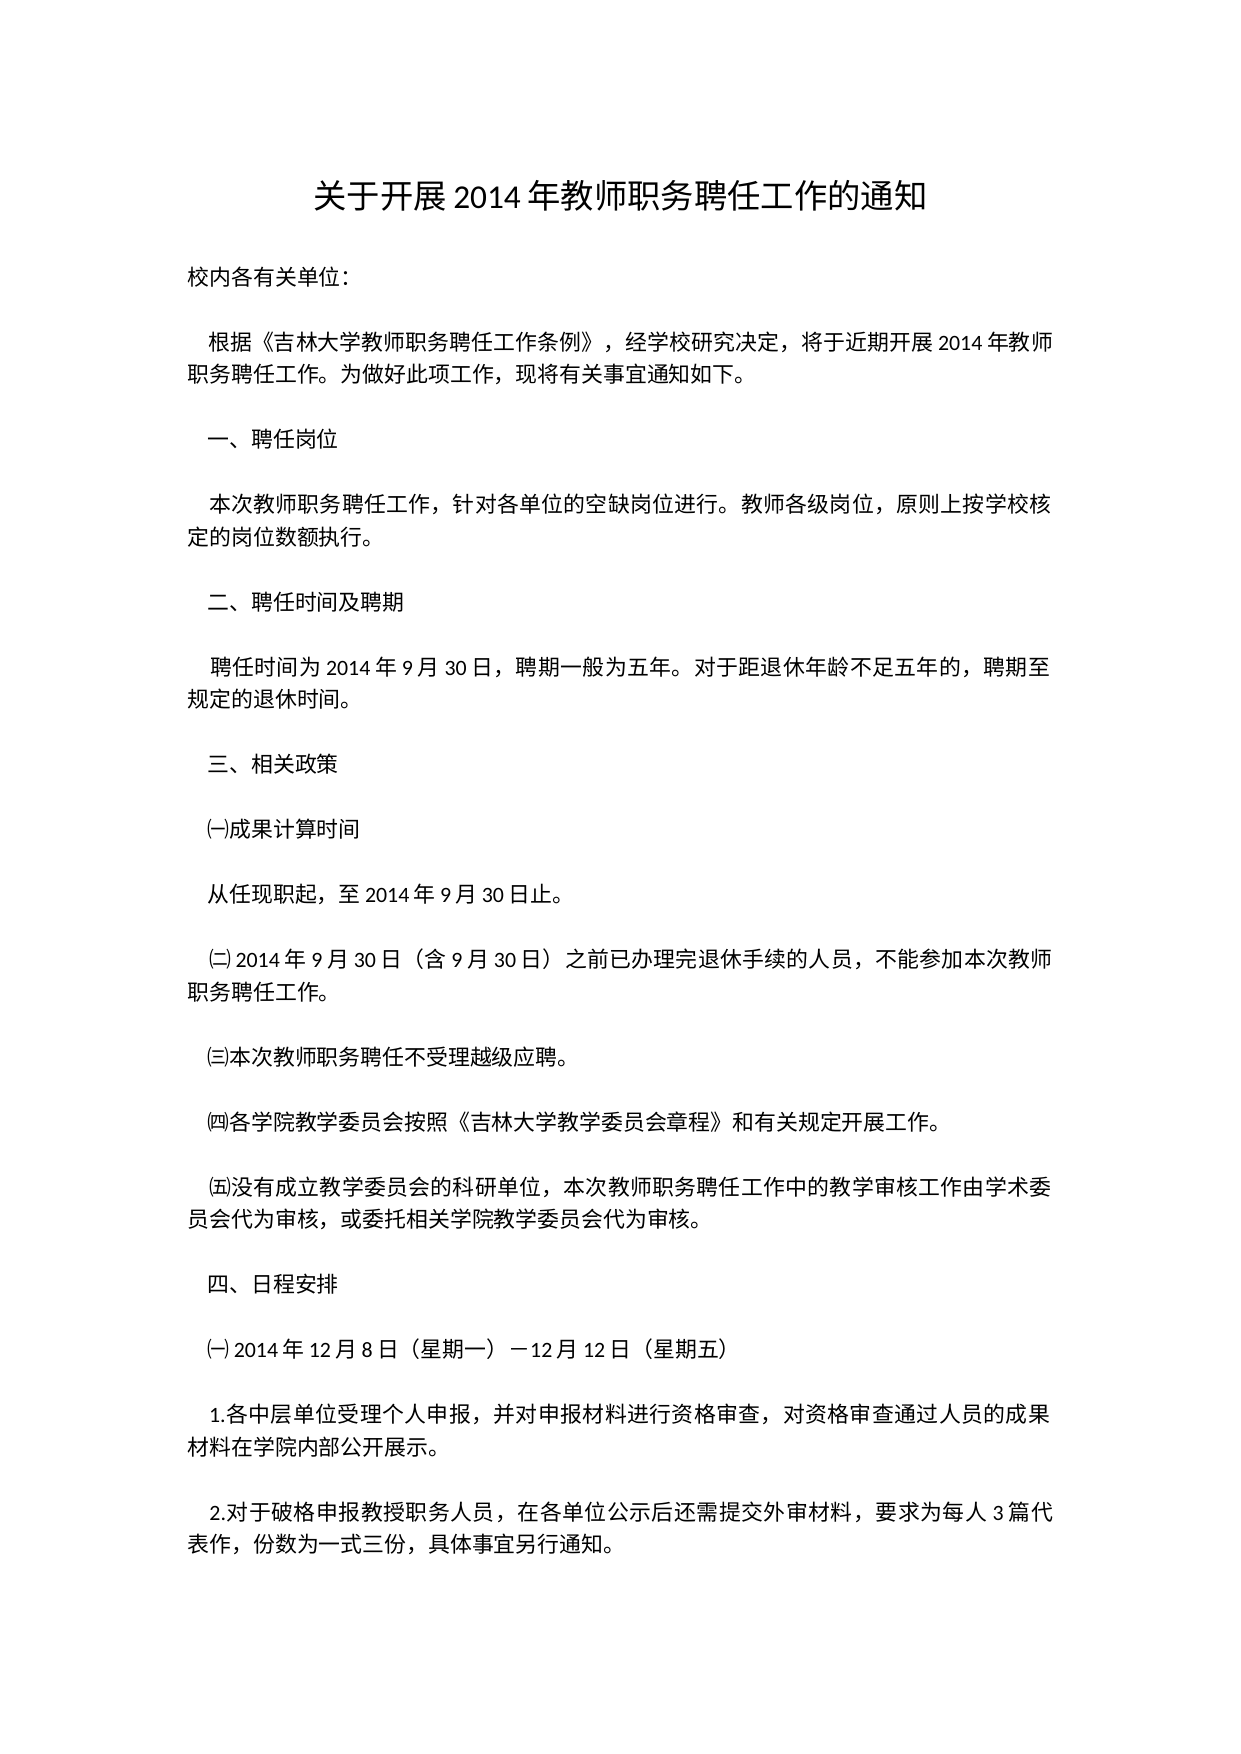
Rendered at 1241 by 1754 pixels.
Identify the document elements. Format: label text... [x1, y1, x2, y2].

text ㈠2014年12月8日（星期一）－12月12日（星期五） [187, 1332, 1053, 1364]
text ㈢本次教师职务聘任不受理越级应聘。 [187, 1039, 1053, 1072]
text 校内各有关单位： [187, 259, 1053, 292]
text 三、相关政策 [187, 747, 1053, 779]
text ㈡2014年9月30日（含9月30日）之前已办理完退休手续的人员，不能参加本次教师职务聘任工作。 [187, 942, 1053, 1007]
text 2.对于破格申报教授职务人员，在各单位公示后还需提交外审材料，要求为每人3篇代表作，份数为一式三份，具体事宜另行通知。 [187, 1494, 1053, 1559]
text 从任现职起，至2014年9月30日止。 [187, 877, 1053, 909]
text 二、聘任时间及聘期 [187, 584, 1053, 617]
text 关于开展2014年教师职务聘任工作的通知 [187, 162, 1053, 227]
text 一、聘任岗位 [187, 422, 1053, 454]
text 聘任时间为2014年9月30日，聘期一般为五年。对于距退休年龄不足五年的，聘期至规定的退休时间。 [187, 649, 1053, 714]
text ㈠成果计算时间 [187, 812, 1053, 844]
text 四、日程安排 [187, 1267, 1053, 1299]
text ㈤没有成立教学委员会的科研单位，本次教师职务聘任工作中的教学审核工作由学术委员会代为审核，或委托相关学院教学委员会代为审核。 [187, 1169, 1053, 1234]
text ㈣各学院教学委员会按照《吉林大学教学委员会章程》和有关规定开展工作。 [187, 1104, 1053, 1137]
text 本次教师职务聘任工作，针对各单位的空缺岗位进行。教师各级岗位，原则上按学校核定的岗位数额执行。 [187, 487, 1053, 552]
text 1.各中层单位受理个人申报，并对申报材料进行资格审查，对资格审查通过人员的成果材料在学院内部公开展示。 [187, 1397, 1053, 1462]
text 根据《吉林大学教师职务聘任工作条例》，经学校研究决定，将于近期开展2014年教师职务聘任工作。为做好此项工作，现将有关事宜通知如下。 [187, 324, 1053, 389]
